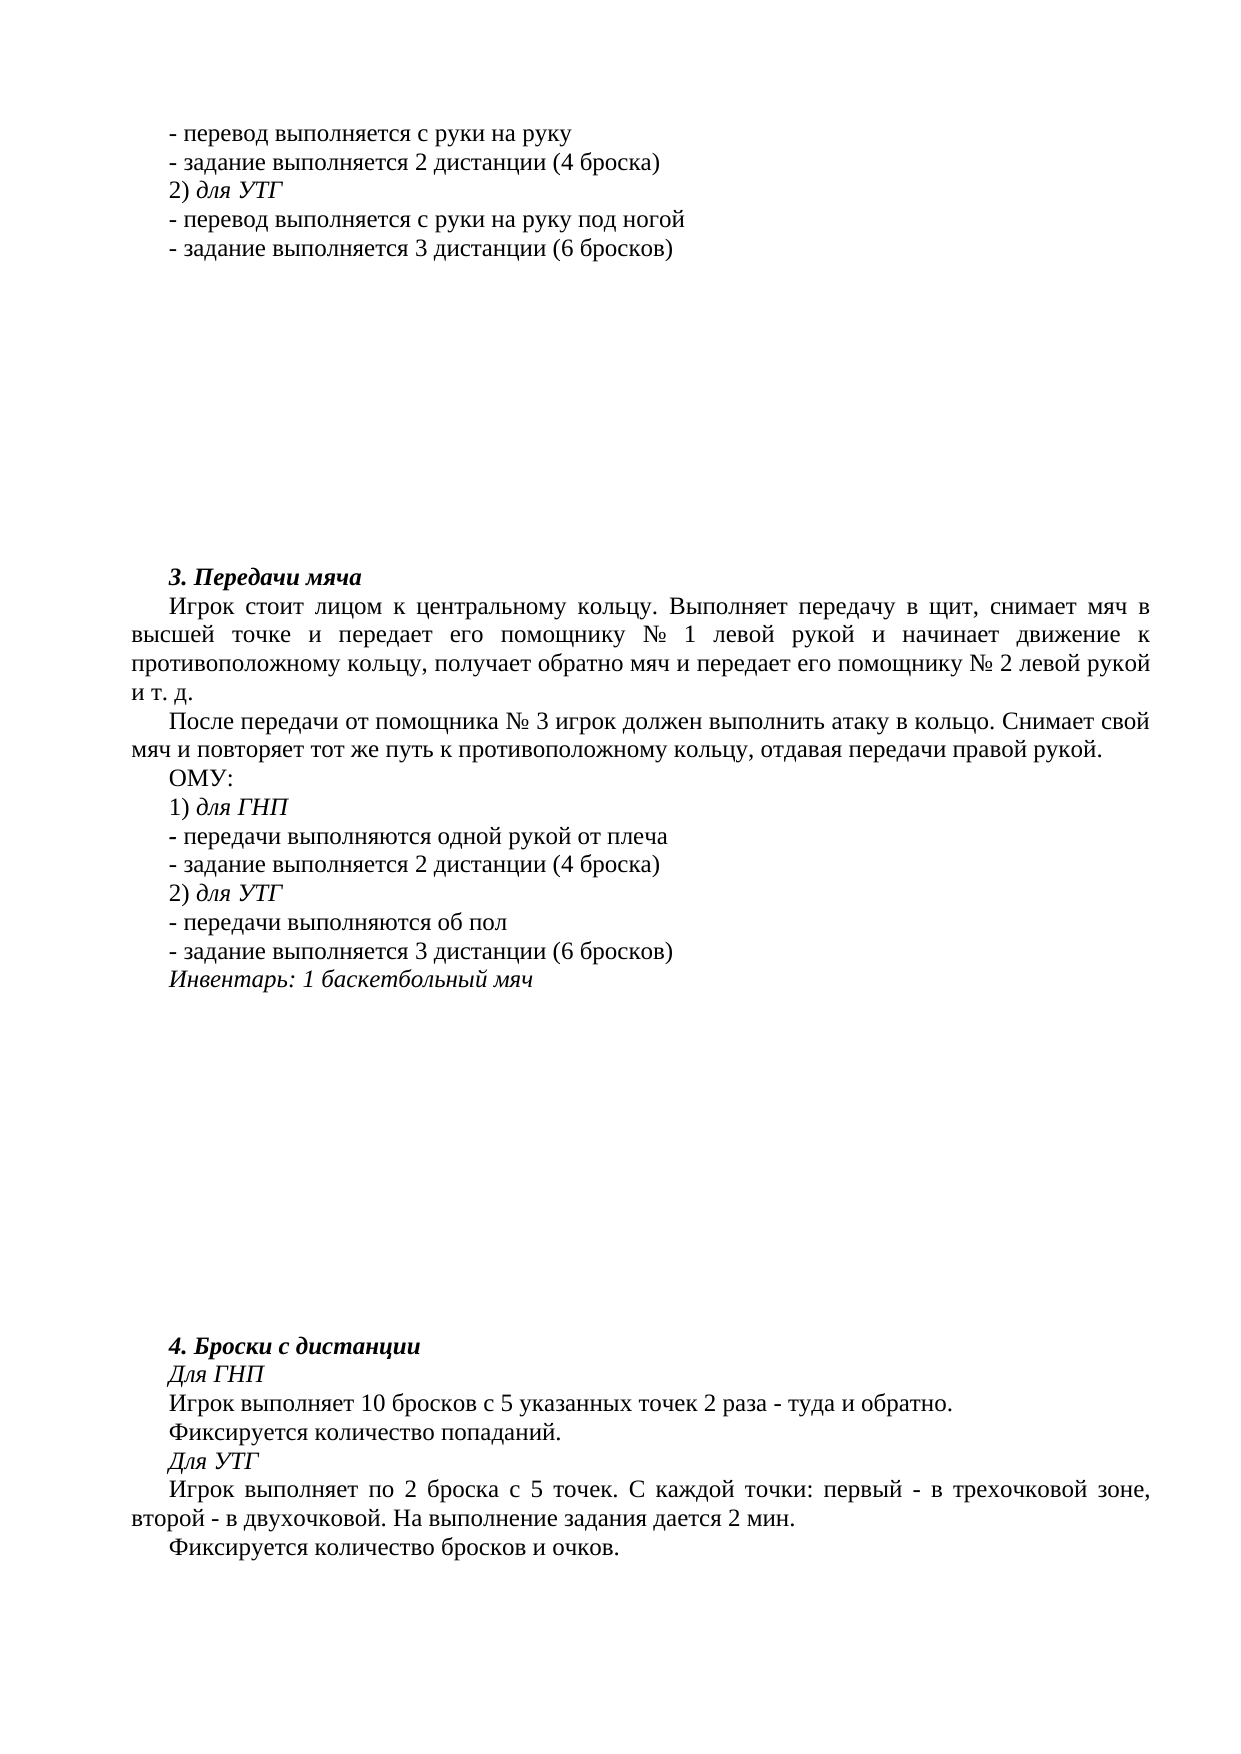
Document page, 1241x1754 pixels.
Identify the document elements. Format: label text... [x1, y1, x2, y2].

text - перевод выполняется с руки на руку под ногой [131, 204, 1152, 233]
text 4. Броски с дистанции [131, 1331, 1152, 1359]
text - задание выполняется 2 дистанции (4 броска) [131, 849, 1152, 878]
text Фиксируется количество попаданий. [131, 1417, 1152, 1446]
text 2) для УТГ [131, 878, 1152, 907]
text После передачи от помощника № 3 игрок должен выполнить атаку в кольцо. Снимает свой мяч и повторяет тот же путь к противоположному кольцу, отдавая передачи правой рукой. [131, 706, 1152, 763]
text ОМУ: [131, 763, 1152, 792]
text 2) для УТГ [131, 176, 1152, 204]
text - передачи выполняются об пол [131, 907, 1152, 936]
text Игрок выполняет 10 бросков с 5 указанных точек 2 раза - туда и обратно. [131, 1388, 1152, 1417]
text 1) для ГНП [131, 792, 1152, 821]
text - передачи выполняются одной рукой от плеча [131, 821, 1152, 849]
text - перевод выполняется с руки на руку [131, 118, 1152, 147]
text Игрок выполняет по 2 броска с 5 точек. С каждой точки: первый - в трехочковой зоне, второй - в двухочковой. На выполнение задания дается 2 мин. [131, 1474, 1152, 1532]
text Для ГНП [131, 1359, 1152, 1388]
text - задание выполняется 3 дистанции (6 бросков) [131, 233, 1152, 262]
text Фиксируется количество бросков и очков. [131, 1532, 1152, 1561]
text Инвентарь: 1 баскетбольный мяч [131, 964, 1152, 993]
text - задание выполняется 3 дистанции (6 бросков) [131, 936, 1152, 964]
text - задание выполняется 2 дистанции (4 броска) [131, 147, 1152, 176]
text Игрок стоит лицом к центральному кольцу. Выполняет передачу в щит, снимает мяч в высшей точке и передает его помощнику № 1 левой рукой и начинает движение к противоположному кольцу, получает обратно мяч и передает его помощнику № 2 левой рукой и т. д. [131, 591, 1152, 706]
text Для УТГ [131, 1446, 1152, 1474]
text 3. Передачи мяча [131, 562, 1152, 591]
